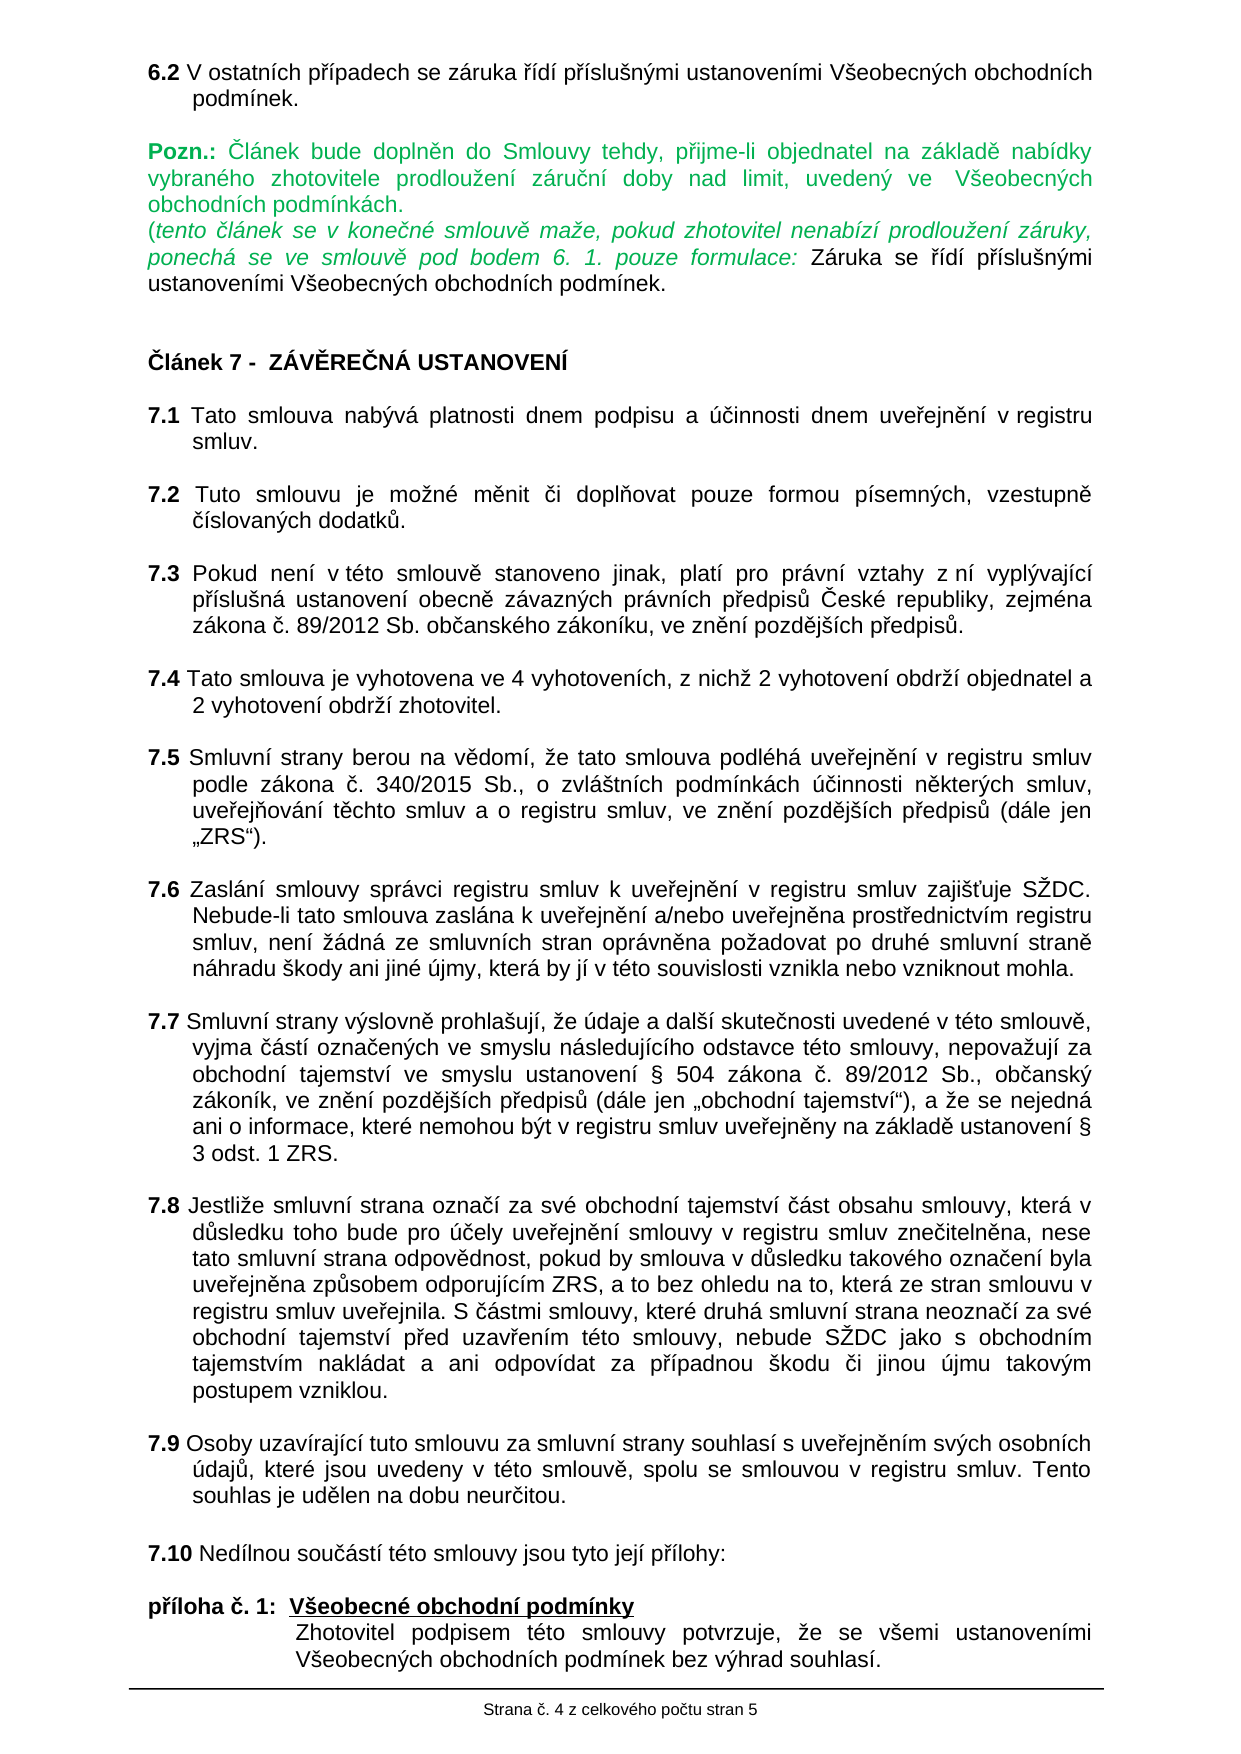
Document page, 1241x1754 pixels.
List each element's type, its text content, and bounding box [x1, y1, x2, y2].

text Zhotovitel podpisem této smlouvy potvrzuje, že se všemi ustanoveními Všeobecných obchodních podmínek bez výhrad souhlasí. [295, 1619, 1092, 1672]
text 7.2 Tuto smlouvu je možné měnit či doplňovat pouze formou písemných, vzestupně číslovaných dodatků. [148, 481, 1092, 533]
text příloha č. 1: Všeobecné obchodní podmínky [148, 1593, 1092, 1619]
text Pozn.: Článek bude doplněn do Smlouvy tehdy, přijme-li objednatel na základě nabídky vybraného zhotovitele prodloužení záruční doby nad limit, uvedený ve Všeobecných obchodních podmínkách. [148, 138, 1092, 217]
text (tento článek se v konečné smlouvě maže, pokud zhotovitel nenabízí prodloužení záruky, ponechá se ve smlouvě pod bodem 6. 1. pouze formulace: Záruka se řídí příslušnými ustanoveními Všeobecných obchodních podmínek. [148, 217, 1092, 296]
text 7.5 Smluvní strany berou na vědomí, že tato smlouva podléhá uveřejnění v registru smluv podle zákona č. 340/2015 Sb., o zvláštních podmínkách účinnosti některých smluv, uveřejňování těchto smluv a o registru smluv, ve znění pozdějších předpisů (dále jen „ZRS“). [148, 744, 1092, 850]
text 7.10 Nedílnou součástí této smlouvy jsou tyto její přílohy: [148, 1540, 1092, 1566]
text 7.9 Osoby uzavírající tuto smlouvu za smluvní strany souhlasí s uveřejněním svých osobních údajů, které jsou uvedeny v této smlouvě, spolu se smlouvou v registru smluv. Tento souhlas je udělen na dobu neurčitou. [148, 1429, 1092, 1508]
text 7.6 Zaslání smlouvy správci registru smluv k uveřejnění v registru smluv zajišťuje SŽDC. Nebude-li tato smlouva zaslána k uveřejnění a/nebo uveřejněna prostřednictvím registru smluv, není žádná ze smluvních stran oprávněna požadovat po druhé smluvní straně náhradu škody ani jiné újmy, která by jí v této souvislosti vznikla nebo vzniknout mohla. [148, 876, 1092, 981]
text 7.1 Tato smlouva nabývá platnosti dnem podpisu a účinnosti dnem uveřejnění v registru smluv. [148, 402, 1092, 454]
text 7.8 Jestliže smluvní strana označí za své obchodní tajemství část obsahu smlouvy, která v důsledku toho bude pro účely uveřejnění smlouvy v registru smluv znečitelněna, nese tato smluvní strana odpovědnost, pokud by smlouva v důsledku takového označení byla uveřejněna způsobem odporujícím ZRS, a to bez ohledu na to, která ze stran smlouvu v registru smluv uveřejnila. S částmi smlouvy, které druhá smluvní strana neoznačí za své obchodní tajemství před uzavřením této smlouvy, nebude SŽDC jako s obchodním tajemstvím nakládat a ani odpovídat za případnou škodu či jinou újmu takovým postupem vzniklou. [148, 1192, 1092, 1403]
text Článek 7 - ZÁVĚREČNÁ USTANOVENÍ [148, 349, 1092, 375]
text 7.4 Tato smlouva je vyhotovena ve 4 vyhotoveních, z nichž 2 vyhotovení obdrží objednatel a 2 vyhotovení obdrží zhotovitel. [148, 665, 1092, 718]
text 6.2 V ostatních případech se záruka řídí příslušnými ustanoveními Všeobecných obchodních podmínek. [148, 59, 1092, 112]
text 7.7 Smluvní strany výslovně prohlašují, že údaje a další skutečnosti uvedené v této smlouvě, vyjma částí označených ve smyslu následujícího odstavce této smlouvy, nepovažují za obchodní tajemství ve smyslu ustanovení § 504 zákona č. 89/2012 Sb., občanský zákoník, ve znění pozdějších předpisů (dále jen „obchodní tajemství“), a že se nejedná ani o informace, které nemohou být v registru smluv uveřejněny na základě ustanovení § 3 odst. 1 ZRS. [148, 1008, 1092, 1166]
text 7.3 Pokud není v této smlouvě stanoveno jinak, platí pro právní vztahy z ní vyplývající příslušná ustanovení obecně závazných právních předpisů České republiky, zejména zákona č. 89/2012 Sb. občanského zákoníku, ve znění pozdějších předpisů. [148, 560, 1092, 639]
